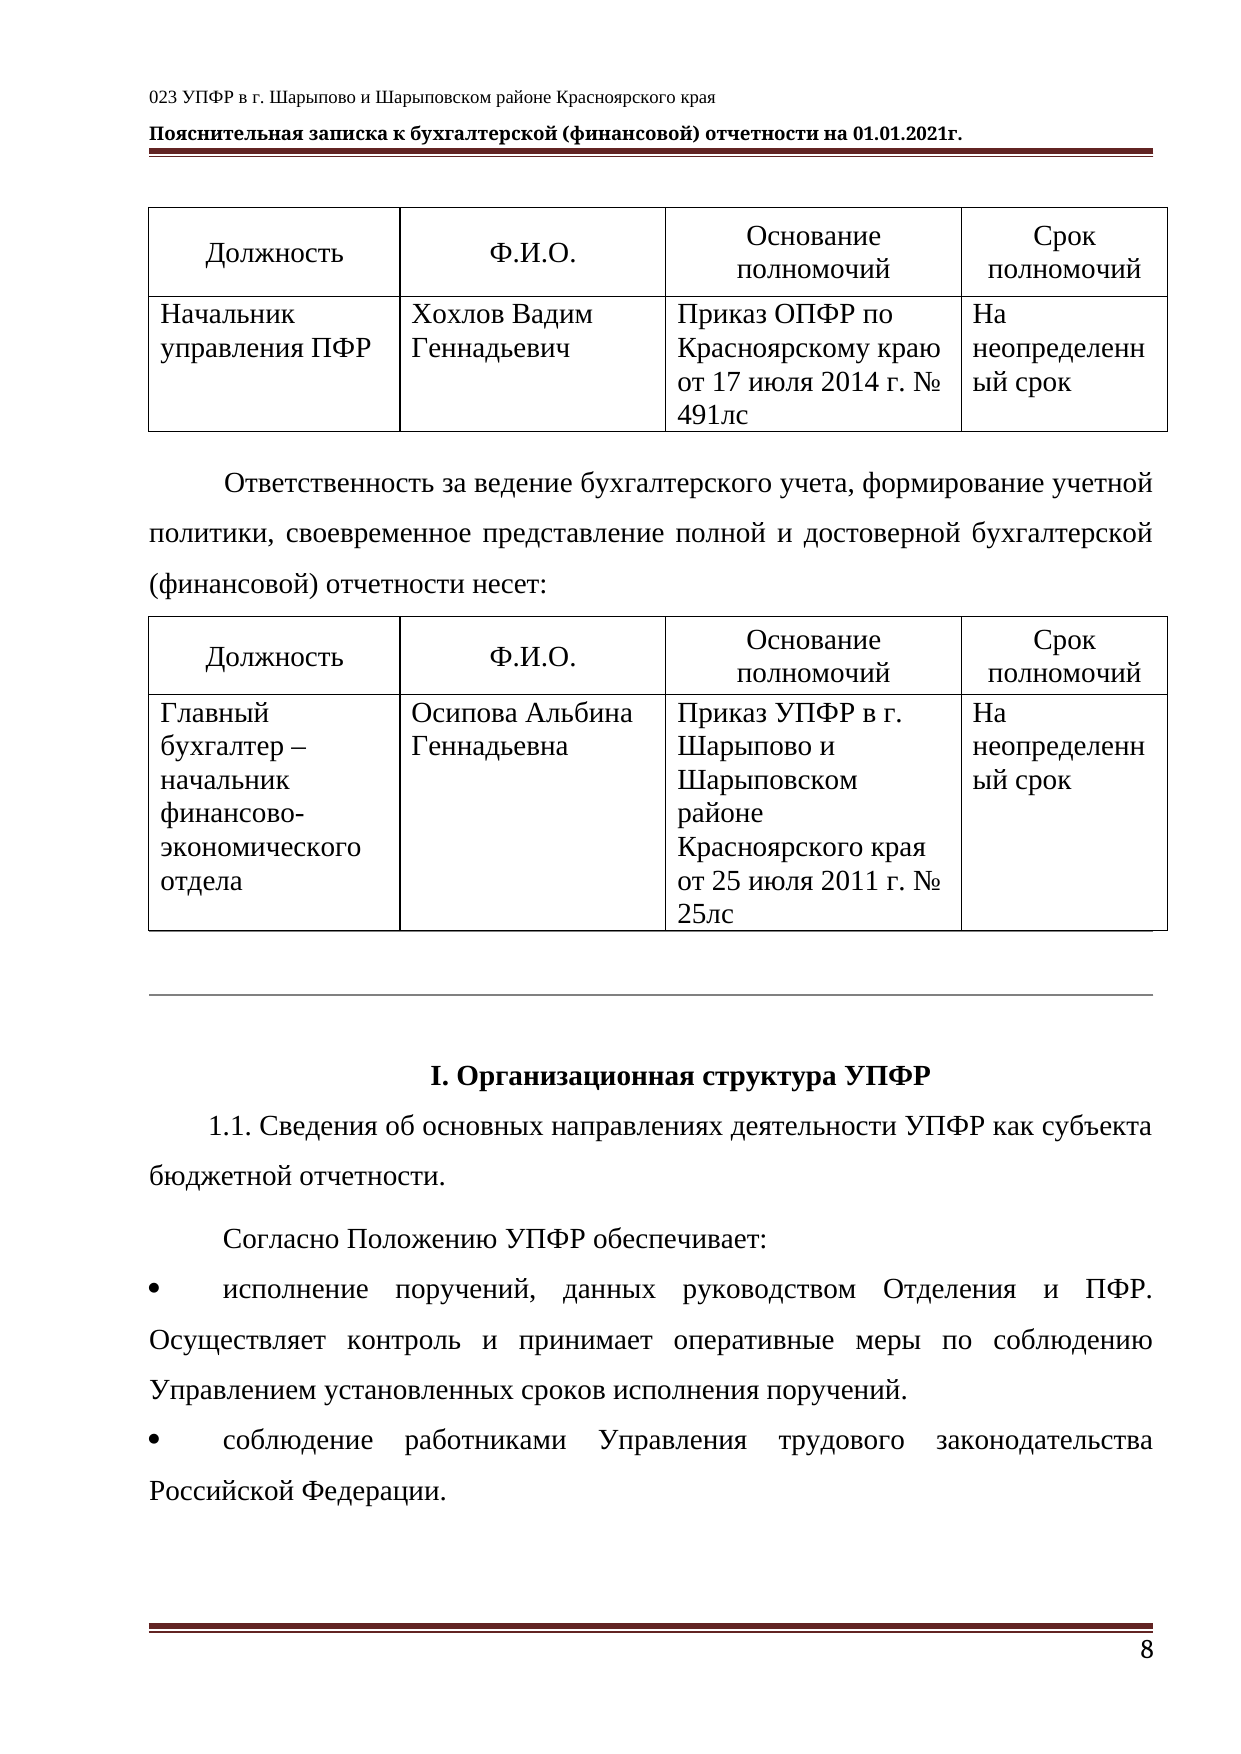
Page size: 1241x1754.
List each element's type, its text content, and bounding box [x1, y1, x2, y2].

table_header Должность [149, 208, 399, 296]
table_cell Главный бухгалтер – начальник финансово-экономического отдела [149, 695, 399, 930]
table_cell Начальник управления ПФР [149, 297, 399, 431]
table_cell Приказ УПФР в г. Шарыпово и Шарыповском районе Красноярского края от 25 июля 2011 г. № 25лс [666, 695, 961, 930]
list исполнение поручений, данных руководством Отделения и ПФР. Осуществляет контроль и принимает оперативные меры по соблюдению Управлением установленных сроков исполнения поручений. [149, 1271, 1153, 1406]
table_header Срок полномочий [962, 617, 1167, 694]
table_header Основание полномочий [666, 208, 961, 296]
table_cell На неопределенный срок [962, 695, 1167, 930]
table_header Основание полномочий [666, 617, 961, 694]
table_header Ф.И.О. [401, 208, 665, 296]
table_cell Приказ ОПФР по Красноярскому краю от 17 июля 2014 г. № 491лс [666, 297, 961, 431]
table_header Срок полномочий [962, 208, 1167, 296]
text Согласно Положению УПФР обеспечивает: [149, 1221, 1153, 1255]
list соблюдение работниками Управления трудового законодательства Российской Федерации. [149, 1422, 1153, 1506]
table_header Ф.И.О. [401, 617, 665, 694]
table_cell Хохлов Вадим Геннадьевич [401, 297, 665, 431]
text Ответственность за ведение бухгалтерского учета, формирование учетной политики, своевременное представление полной и достоверной бухгалтерской (финансовой) отчетности несет: [149, 465, 1153, 599]
text 1.1. Сведения об основных направлениях деятельности УПФР как субъекта бюджетной отчетности. [149, 1108, 1153, 1192]
text I. Организационная структура УПФР [149, 1058, 1153, 1091]
table_header Должность [149, 617, 399, 694]
table_cell Осипова Альбина Геннадьевна [401, 695, 665, 930]
table_cell На неопределенный срок [962, 297, 1167, 431]
